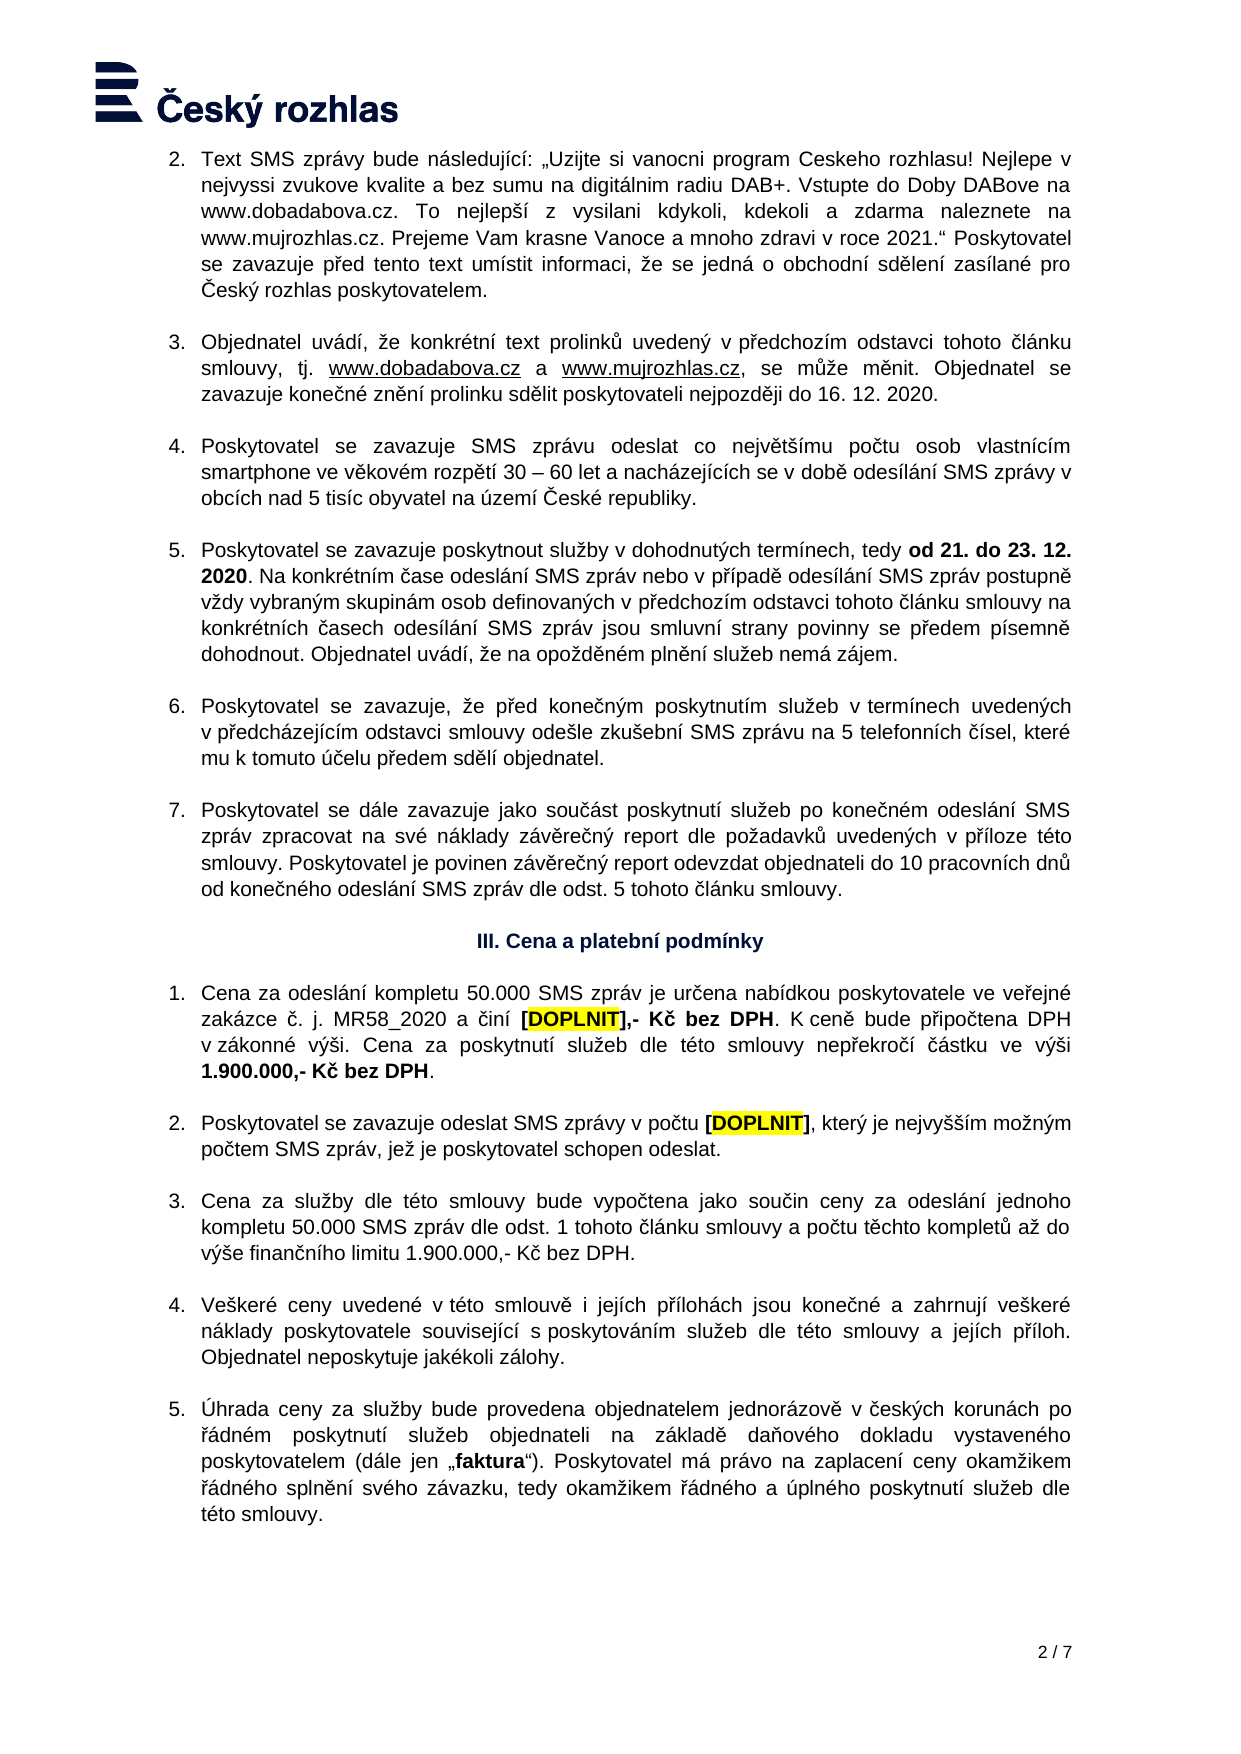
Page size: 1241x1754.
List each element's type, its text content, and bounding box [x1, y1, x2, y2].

list Poskytovatel se zavazuje odeslat SMS zprávy v počtu [DOPLNIT], který je nejvyšším možným počtem SMS zpráv, jež je poskytovatel schopen odeslat. [168, 1109, 1072, 1162]
list Objednatel uvádí, že konkrétní text prolinků uvedený v předchozím odstavci tohoto článku smlouvy, tj. www.dobadabova.cz a www.mujrozhlas.cz, se může měnit. Objednatel se zavazuje konečné znění prolinku sdělit poskytovateli nejpozději do 16. 12. 2020. [168, 328, 1072, 406]
list Veškeré ceny uvedené v této smlouvě i jejích přílohách jsou konečné a zahrnují veškeré náklady poskytovatele související s poskytováním služeb dle této smlouvy a jejích příloh. Objednatel neposkytuje jakékoli zálohy. [168, 1292, 1072, 1370]
list Cena za služby dle této smlouvy bude vypočtena jako součin ceny za odeslání jednoho kompletu 50.000 SMS zpráv dle odst. 1 tohoto článku smlouvy a počtu těchto kompletů až do výše finančního limitu 1.900.000,- Kč bez DPH. [168, 1188, 1072, 1266]
list Poskytovatel se dále zavazuje jako součást poskytnutí služeb po konečném odeslání SMS zpráv zpracovat na své náklady závěrečný report dle požadavků uvedených v příloze této smlouvy. Poskytovatel je povinen závěrečný report odevzdat objednateli do 10 pracovních dnů od konečného odeslání SMS zpráv dle odst. 5 tohoto článku smlouvy. [168, 797, 1072, 901]
list Poskytovatel se zavazuje SMS zprávu odeslat co největšímu počtu osob vlastnícím smartphone ve věkovém rozpětí 30 – 60 let a nacházejících se v době odesílání SMS zprávy v obcích nad 5 tisíc obyvatel na území České republiky. [168, 432, 1072, 511]
list Úhrada ceny za služby bude provedena objednatelem jednorázově v českých korunách po řádném poskytnutí služeb objednateli na základě daňového dokladu vystaveného poskytovatelem (dále jen „faktura“). Poskytovatel má právo na zaplacení ceny okamžikem řádného splnění svého závazku, tedy okamžikem řádného a úplného poskytnutí služeb dle této smlouvy. [168, 1396, 1072, 1526]
list Text SMS zprávy bude následující: „Uzijte si vanocni program Ceskeho rozhlasu! Nejlepe v nejvyssi zvukove kvalite a bez sumu na digitálnim radiu DAB+. Vstupte do Doby DABove na www.dobadabova.cz. To nejlepší z vysilani kdykoli, kdekoli a zdarma naleznete na www.mujrozhlas.cz. Prejeme Vam krasne Vanoce a mnoho zdravi v roce 2021.“ Poskytovatel se zavazuje před tento text umístit informaci, že se jedná o obchodní sdělení zasílané pro Český rozhlas poskytovatelem. [168, 146, 1072, 302]
list Poskytovatel se zavazuje, že před konečným poskytnutím služeb v termínech uvedených v předcházejícím odstavci smlouvy odešle zkušební SMS zprávu na 5 telefonních čísel, které mu k tomuto účelu předem sdělí objednatel. [168, 693, 1072, 771]
list Poskytovatel se zavazuje poskytnout služby v dohodnutých termínech, tedy od 21. do 23. 12. 2020. Na konkrétním čase odeslání SMS zpráv nebo v případě odesílání SMS zpráv postupně vždy vybraným skupinám osob definovaných v předchozím odstavci tohoto článku smlouvy na konkrétních časech odesílání SMS zpráv jsou smluvní strany povinny se předem písemně dohodnout. Objednatel uvádí, že na opožděném plnění služeb nemá zájem. [168, 537, 1072, 667]
picture [95, 62, 398, 128]
subtitle Cena a platební podmínky [168, 927, 1072, 953]
list Cena za odeslání kompletu 50.000 SMS zpráv je určena nabídkou poskytovatele ve veřejné zakázce č. j. MR58_2020 a činí [DOPLNIT],- Kč bez DPH. K ceně bude připočtena DPH v zákonné výši. Cena za poskytnutí služeb dle této smlouvy nepřekročí částku ve výši 1.900.000,- Kč bez DPH. [168, 979, 1072, 1083]
